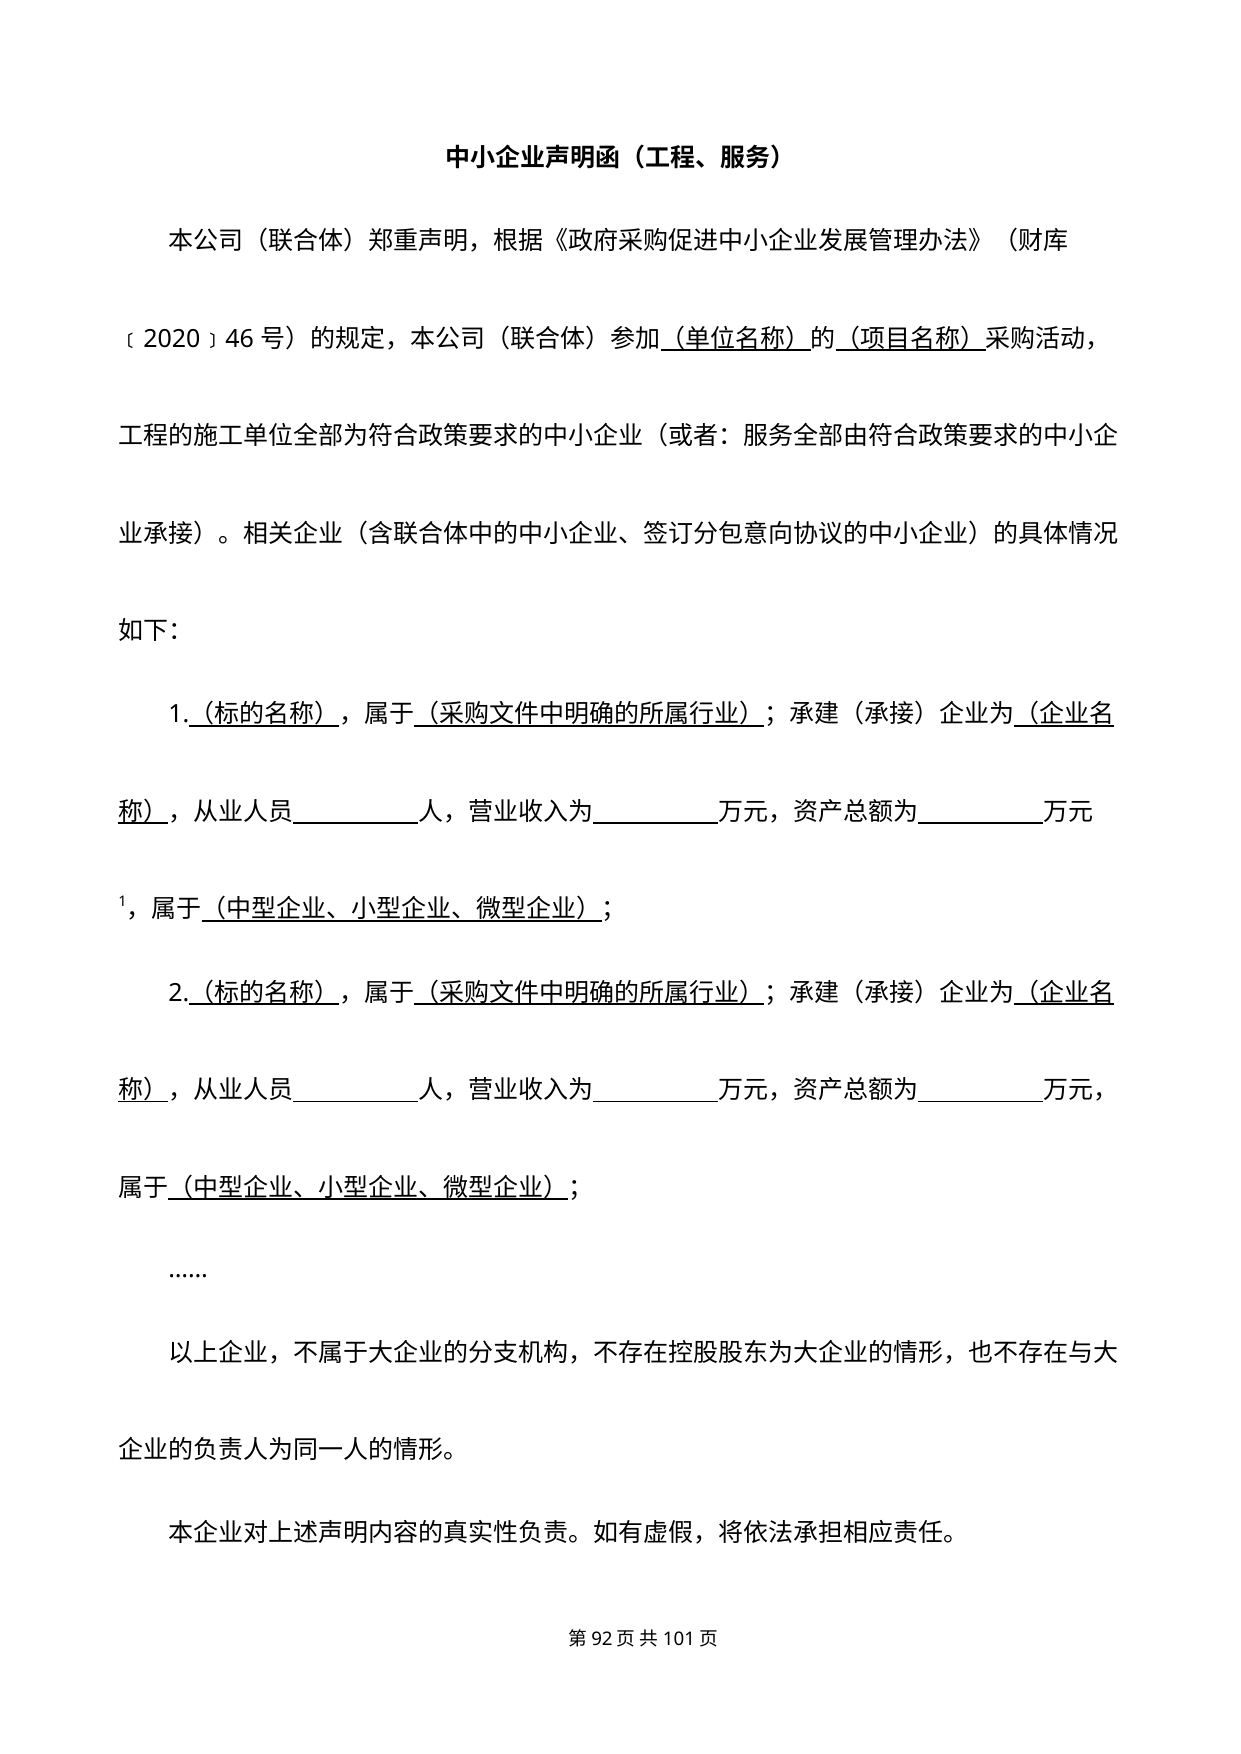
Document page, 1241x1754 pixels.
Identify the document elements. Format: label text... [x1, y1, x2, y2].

text …… [118, 1236, 1122, 1301]
text 本企业对上述声明内容的真实性负责。如有虚假，将依法承担相应责任。 [118, 1498, 1122, 1563]
text 1.（标的名称），属于（采购文件中明确的所属行业）；承建（承接）企业为（企业名称），从业人员 人，营业收入为 万元，资产总额为 万元1，属于（中型企业、小型企业、微型企业）； [118, 679, 1122, 939]
text 2.（标的名称），属于（采购文件中明确的所属行业）；承建（承接）企业为（企业名称），从业人员 人，营业收入为 万元，资产总额为 万元，属于（中型企业、小型企业、微型企业）； [118, 958, 1122, 1218]
text 本公司（联合体）郑重声明，根据《政府采购促进中小企业发展管理办法》（财库﹝2020﹞46 号）的规定，本公司（联合体）参加（单位名称）的（项目名称）采购活动，工程的施工单位全部为符合政策要求的中小企业（或者：服务全部由符合政策要求的中小企业承接）。相关企业（含联合体中的中小企业、签订分包意向协议的中小企业）的具体情况如下： [118, 206, 1122, 661]
text 以上企业，不属于大企业的分支机构，不存在控股股东为大企业的情形，也不存在与大企业的负责人为同一人的情形。 [118, 1318, 1122, 1480]
text 中小企业声明函（工程、服务） [118, 123, 1122, 188]
